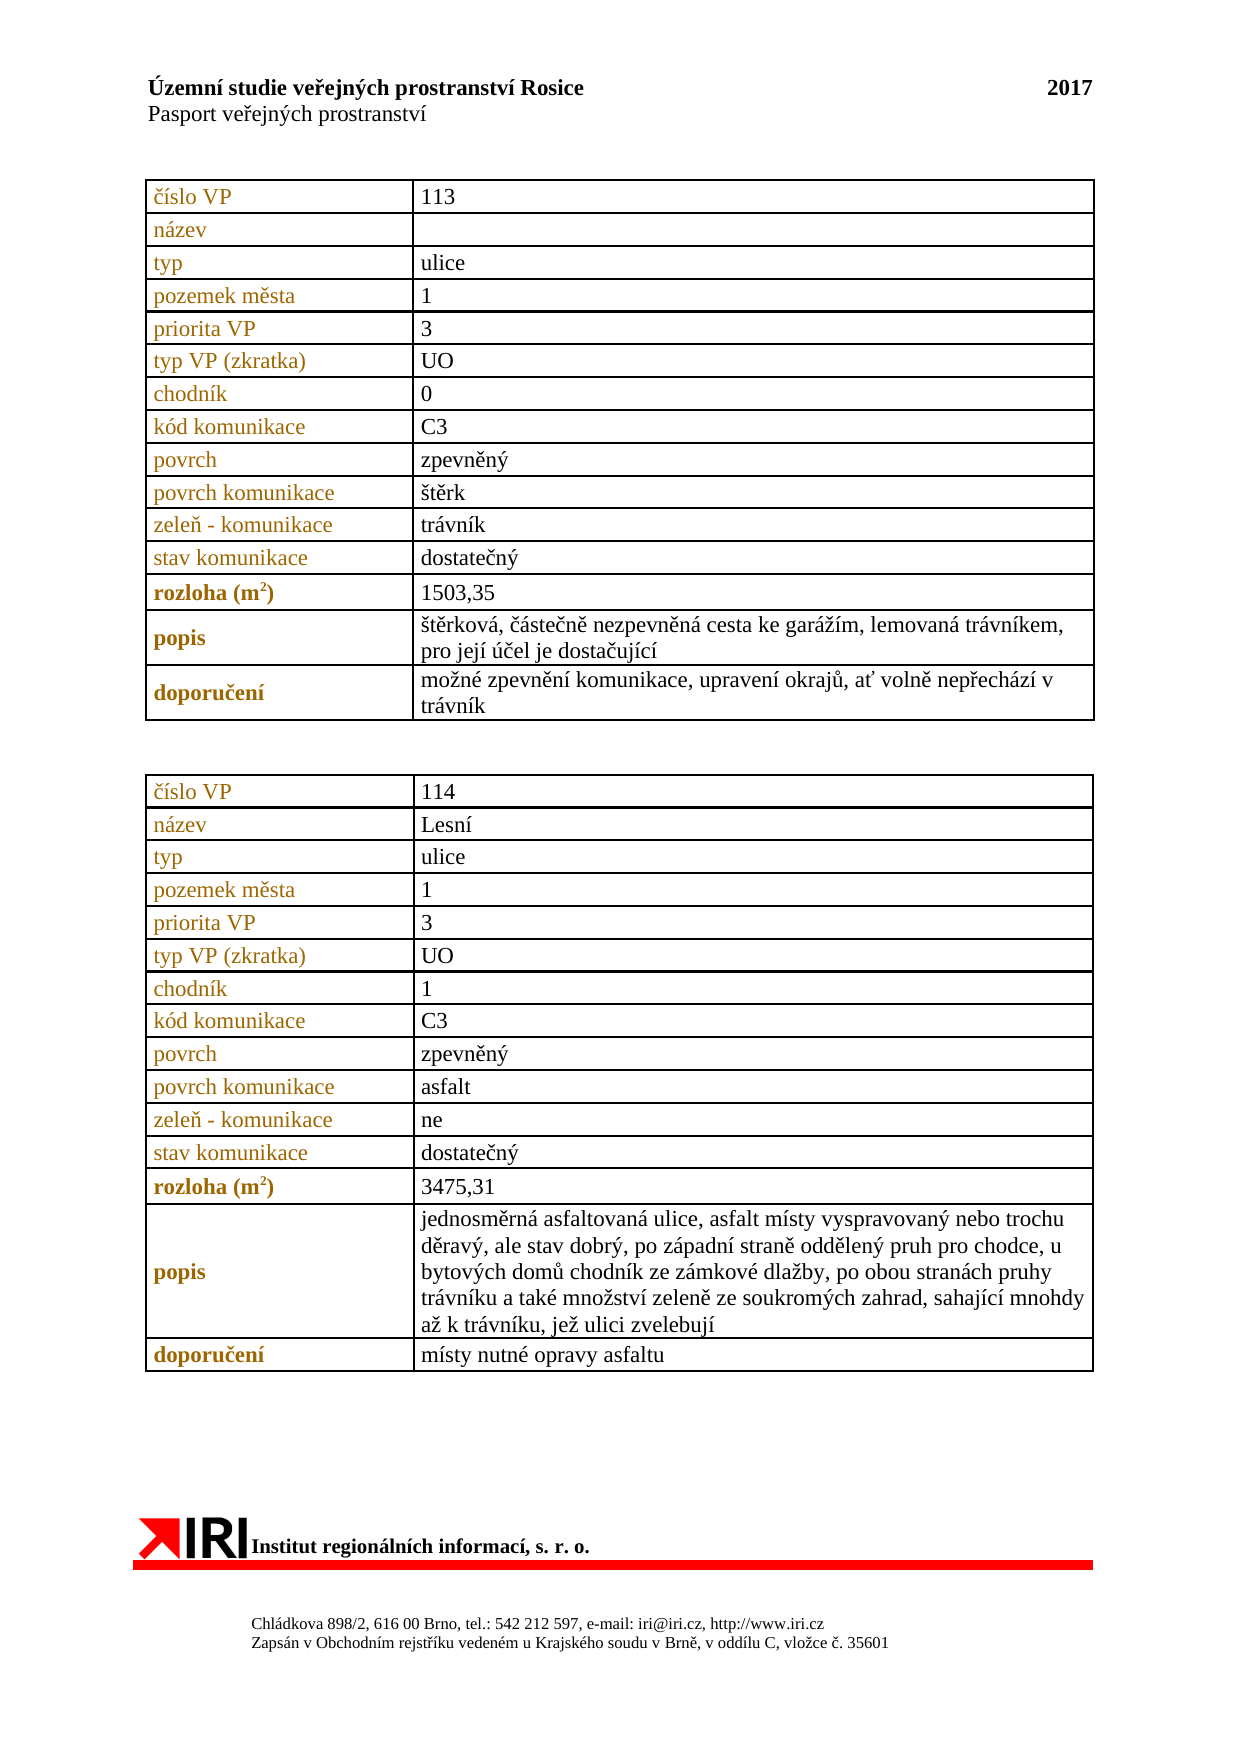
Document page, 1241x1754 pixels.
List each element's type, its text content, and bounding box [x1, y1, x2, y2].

table_cell možné zpevnění komunikace, upravení okrajů, ať volně nepřechází v trávník [414, 666, 1093, 718]
table_cell 1 [414, 280, 1093, 310]
table_header číslo VP [147, 776, 413, 806]
table_cell zeleň - komunikace [147, 509, 412, 540]
table_cell typ [147, 247, 412, 278]
table_cell dostatečný [414, 542, 1093, 573]
table_cell dostatečný [415, 1137, 1092, 1167]
table_cell chodník [147, 973, 413, 1003]
table_cell 1503,35 [414, 575, 1093, 609]
table_header 113 [414, 181, 1093, 212]
table_cell stav komunikace [147, 1137, 413, 1167]
table_cell povrch komunikace [147, 477, 412, 507]
table_cell popis [147, 1205, 413, 1337]
table_cell [414, 214, 1093, 245]
table_cell 3 [415, 907, 1092, 938]
table_cell chodník [147, 378, 412, 409]
table_cell zpevněný [414, 444, 1093, 474]
table_cell asfalt [415, 1071, 1092, 1102]
table_cell doporučení [147, 1339, 413, 1370]
table_cell typ VP (zkratka) [147, 940, 413, 970]
table_cell 0 [414, 378, 1093, 409]
table_cell název [147, 214, 412, 245]
table_cell typ VP (zkratka) [147, 345, 412, 376]
table_cell doporučení [147, 666, 412, 718]
table_cell kód komunikace [147, 1005, 413, 1036]
table_cell ulice [414, 247, 1093, 278]
table_cell UO [414, 345, 1093, 376]
table_cell zpevněný [415, 1038, 1092, 1069]
table_cell povrch [147, 1038, 413, 1069]
table_cell zeleň - komunikace [147, 1104, 413, 1134]
table_cell štěrková, částečně nezpevněná cesta ke garážím, lemovaná trávníkem, pro její účel je dostačující [414, 611, 1093, 664]
table_cell C3 [415, 1005, 1092, 1036]
table_cell priorita VP [147, 313, 412, 343]
table_cell povrch [147, 444, 412, 474]
table_cell 3475,31 [415, 1169, 1092, 1203]
table_cell UO [415, 940, 1092, 970]
table_header 114 [415, 776, 1092, 806]
table_cell kód komunikace [147, 411, 412, 442]
table_cell rozloha (m2) [147, 1169, 413, 1203]
table_cell trávník [414, 509, 1093, 540]
table_cell C3 [414, 411, 1093, 442]
table_cell popis [147, 611, 412, 664]
table_cell pozemek města [147, 874, 413, 905]
table_cell 3 [414, 313, 1093, 343]
table_cell priorita VP [147, 907, 413, 938]
table_header číslo VP [147, 181, 412, 212]
table_cell 1 [415, 973, 1092, 1003]
table_cell ne [415, 1104, 1092, 1134]
table_cell název [147, 809, 413, 839]
picture [136, 1516, 250, 1560]
table_cell povrch komunikace [147, 1071, 413, 1102]
table_cell pozemek města [147, 280, 412, 310]
table_cell rozloha (m2) [147, 575, 412, 609]
table_cell ulice [415, 841, 1092, 872]
table_cell místy nutné opravy asfaltu [415, 1339, 1092, 1370]
table_cell štěrk [414, 477, 1093, 507]
table_cell 1 [415, 874, 1092, 905]
table_cell Lesní [415, 809, 1092, 839]
table_cell stav komunikace [147, 542, 412, 573]
table_cell typ [147, 841, 413, 872]
table_cell jednosměrná asfaltovaná ulice, asfalt místy vyspravovaný nebo trochu děravý, ale stav dobrý, po západní straně oddělený pruh pro chodce, u bytových domů chodník ze zámkové dlažby, po obou stranách pruhy trávníku a také množství zeleně ze soukromých zahrad, sahající mnohdy až k trávníku, jež ulici zvelebují [415, 1205, 1092, 1337]
